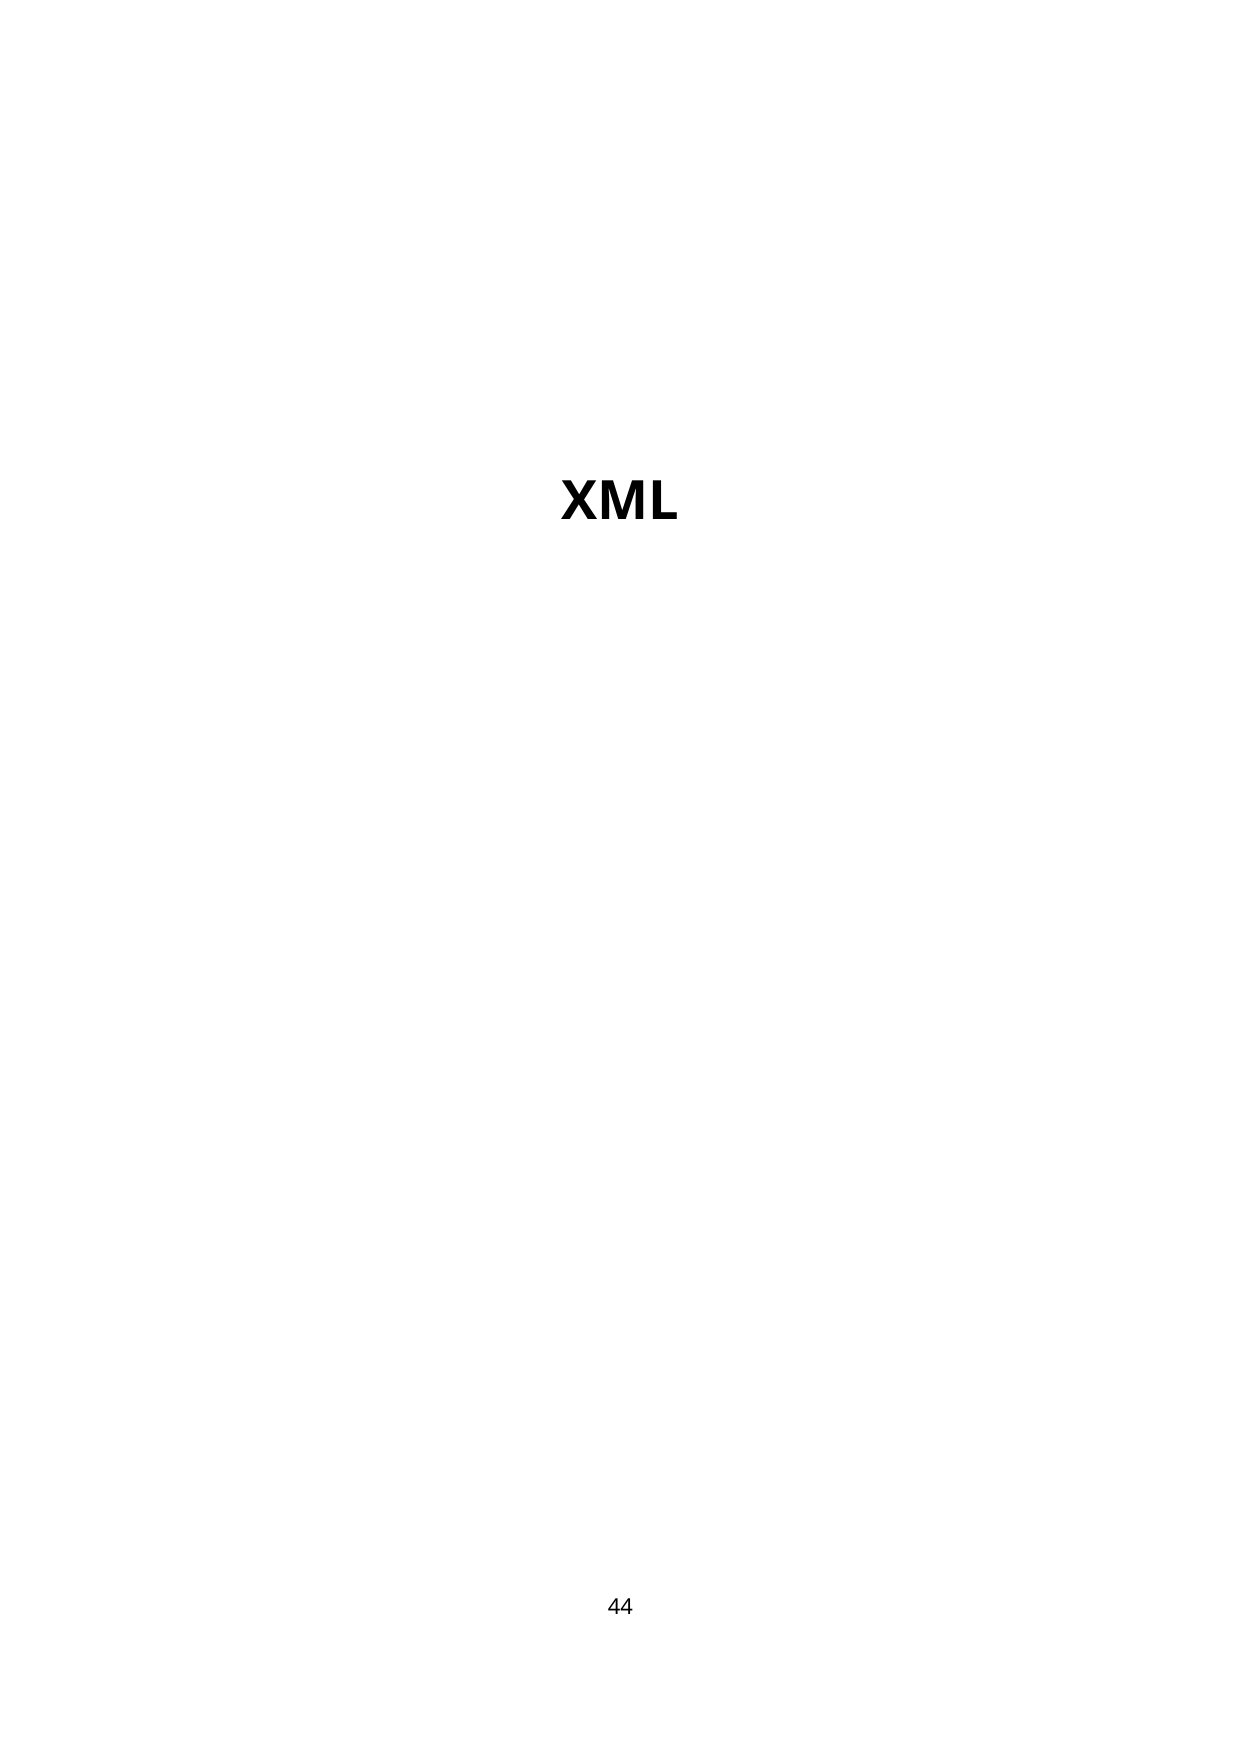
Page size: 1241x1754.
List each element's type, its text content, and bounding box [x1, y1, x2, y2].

subtitle XML [118, 461, 1122, 536]
